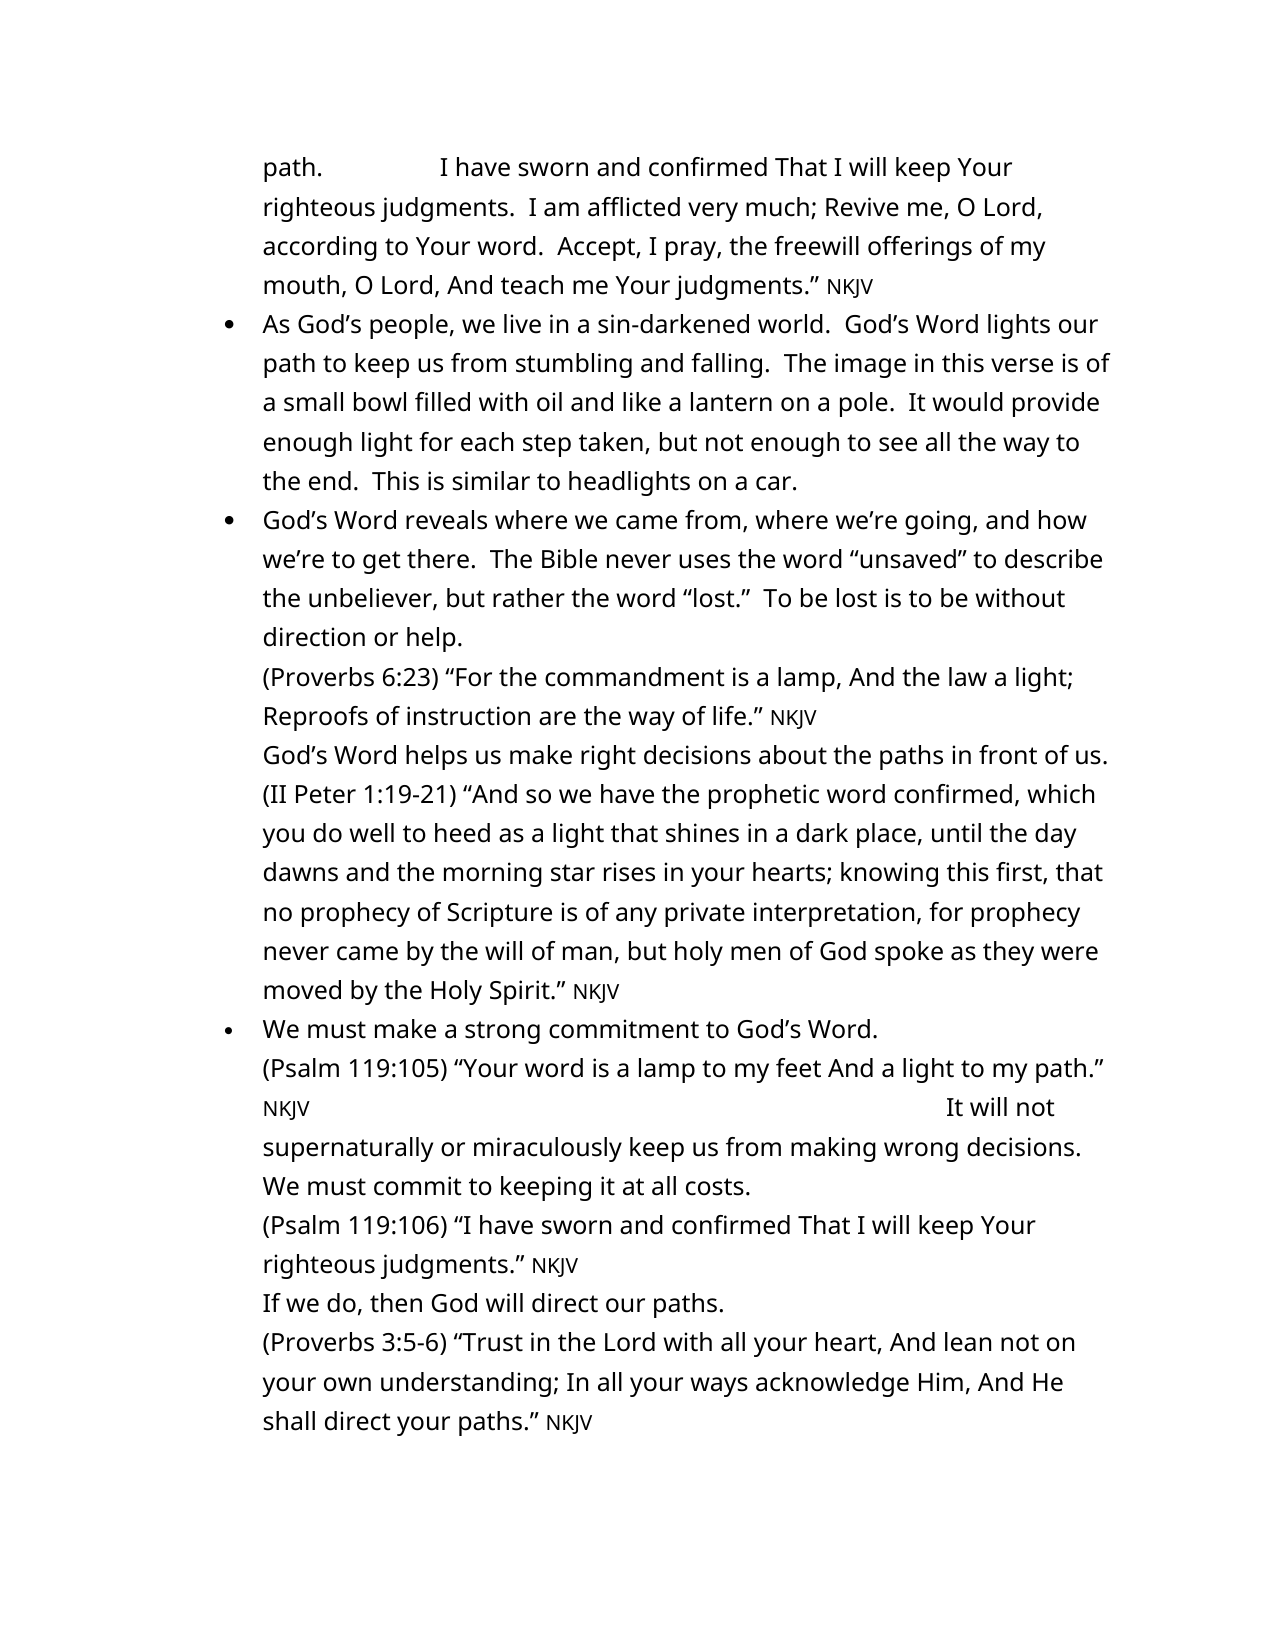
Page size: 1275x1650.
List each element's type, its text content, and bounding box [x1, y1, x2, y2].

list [187, 150, 1125, 302]
list We must make a strong commitment to God’s Word. (Psalm 119:105) “Your word is a lamp to my feet And a light to my path.” NKJV It will not supernaturally or miraculously keep us from making wrong decisions. We must commit to keeping it at all costs. (Psalm 119:106) “I have sworn and confirmed That I will keep Your righteous judgments.” NKJV If we do, then God will direct our paths. (Proverbs 3:5-6) “Trust in the Lord with all your heart, And lean not on your own understanding; In all your ways acknowledge Him, And He shall direct your paths.” NKJV [225, 1012, 1125, 1437]
list As God’s people, we live in a sin-darkened world. God’s Word lights our path to keep us from stumbling and falling. The image in this verse is of a small bowl filled with oil and like a lantern on a pole. It would provide enough light for each step taken, but not enough to see all the way to the end. This is similar to headlights on a car. [225, 307, 1125, 497]
list God’s Word reveals where we came from, where we’re going, and how we’re to get there. The Bible never uses the word “unsaved” to describe the unbeliever, but rather the word “lost.” To be lost is to be without direction or help. (Proverbs 6:23) “For the commandment is a lamp, And the law a light; Reproofs of instruction are the way of life.” NKJV God’s Word helps us make right decisions about the paths in front of us. (II Peter 1:19-21) “And so we have the prophetic word confirmed, which you do well to heed as a light that shines in a dark place, until the day dawns and the morning star rises in your hearts; knowing this first, that no prophecy of Scripture is of any private interpretation, for prophecy never came by the will of man, but holy men of God spoke as they were moved by the Holy Spirit.” NKJV [225, 502, 1125, 1007]
